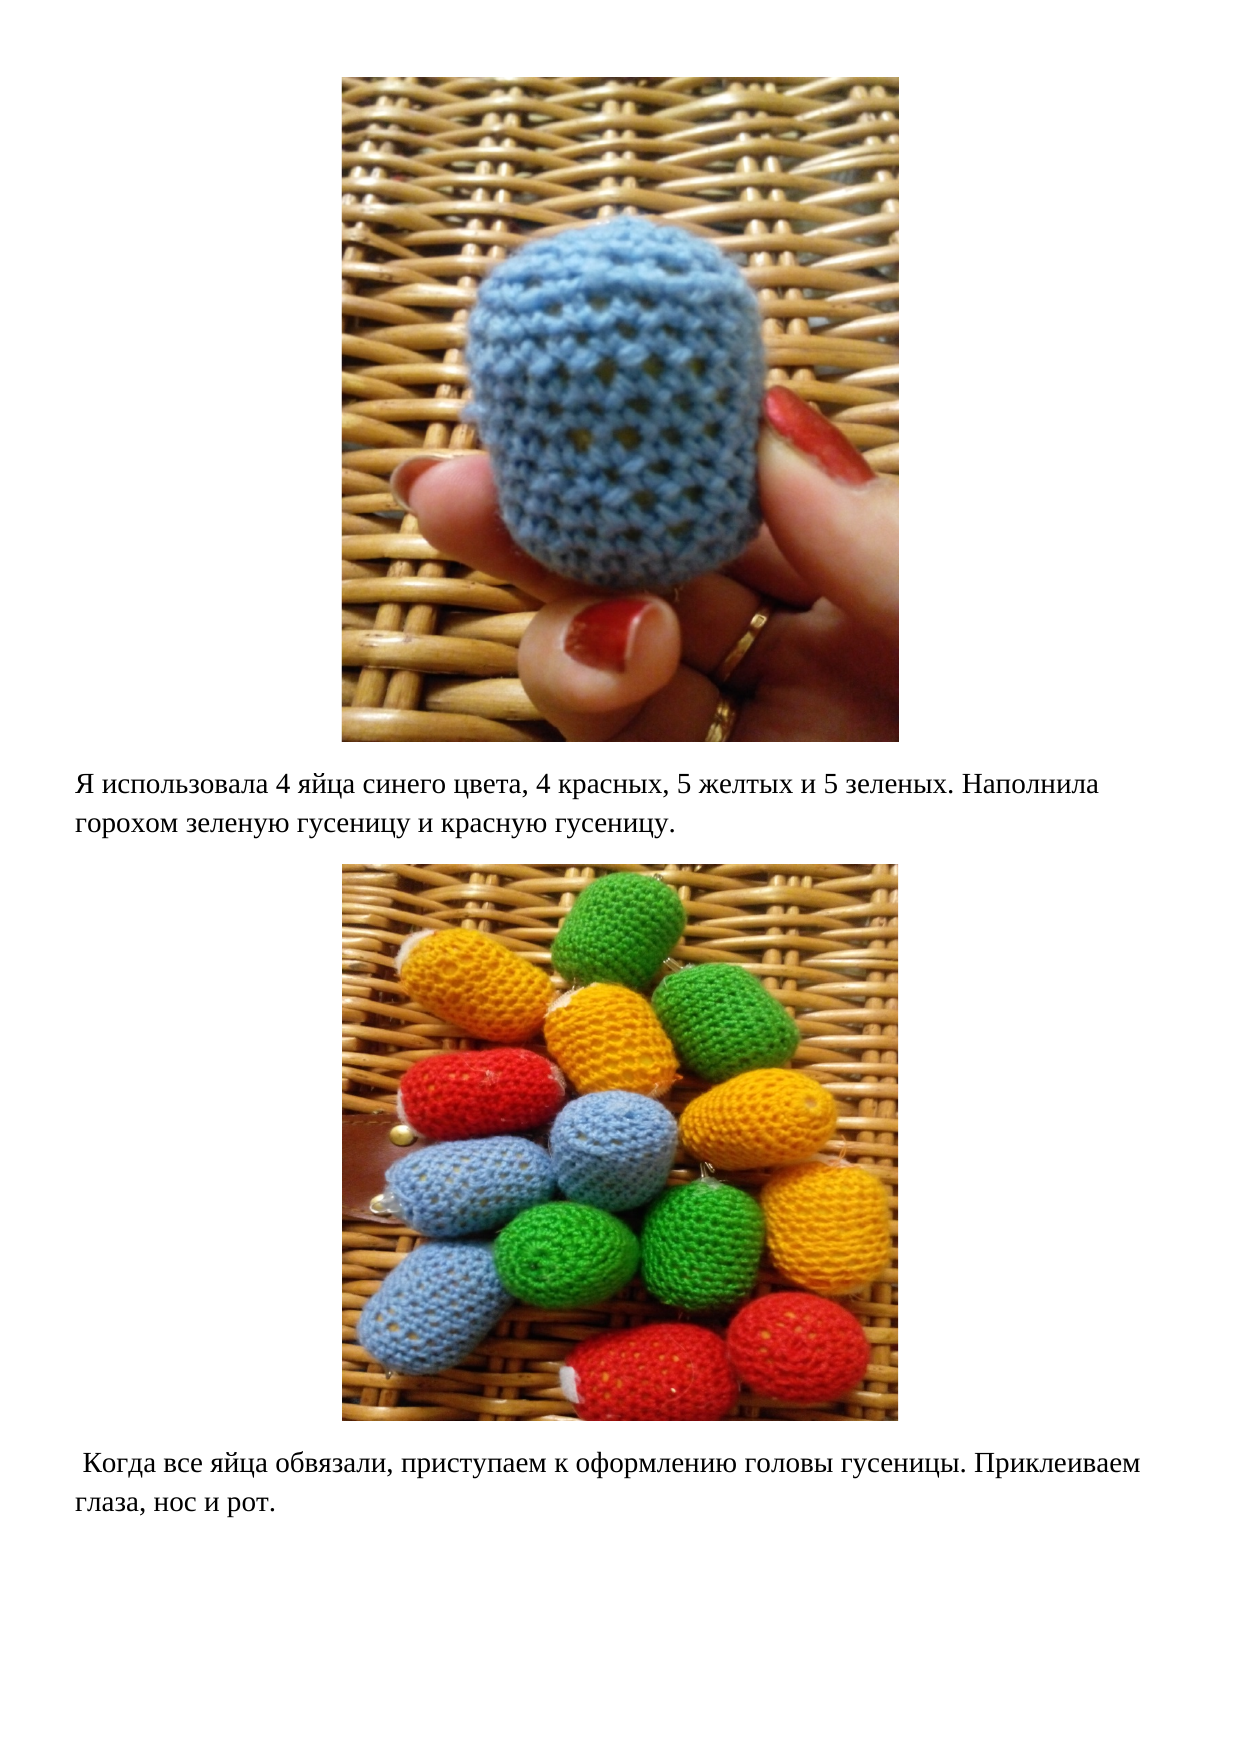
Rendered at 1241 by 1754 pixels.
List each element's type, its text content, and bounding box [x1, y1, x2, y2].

picture [342, 864, 899, 1421]
picture [342, 77, 898, 742]
text Когда все яйца обвязали, приступаем к оформлению головы гусеницы. Приклеиваем глаза, нос и рот. [75, 1445, 1165, 1517]
text Я использовала 4 яйца синего цвета, 4 красных, 5 желтых и 5 зеленых. Наполнила горохом зеленую гусеницу и красную гусеницу. [75, 766, 1165, 838]
